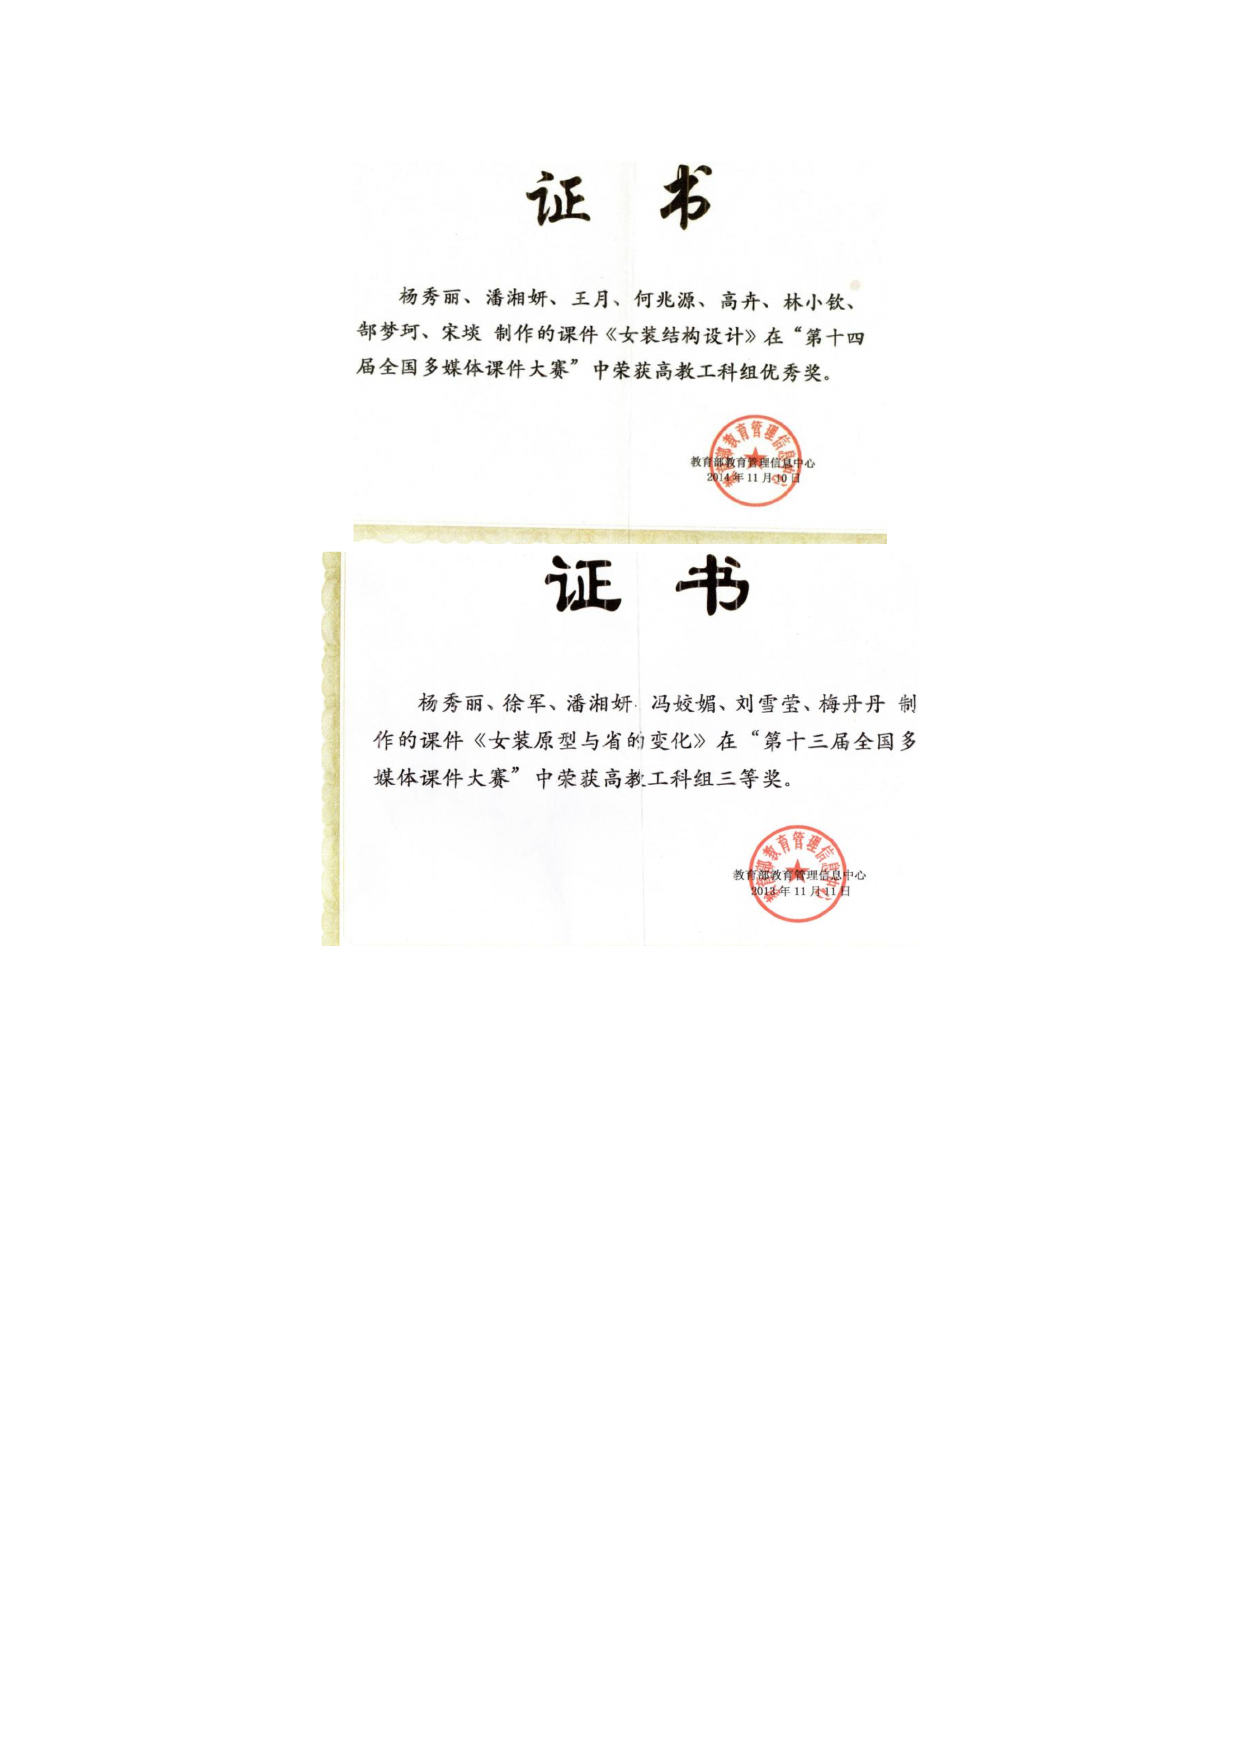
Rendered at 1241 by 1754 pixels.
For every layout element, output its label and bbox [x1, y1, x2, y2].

picture [322, 552, 918, 946]
picture [354, 162, 887, 544]
